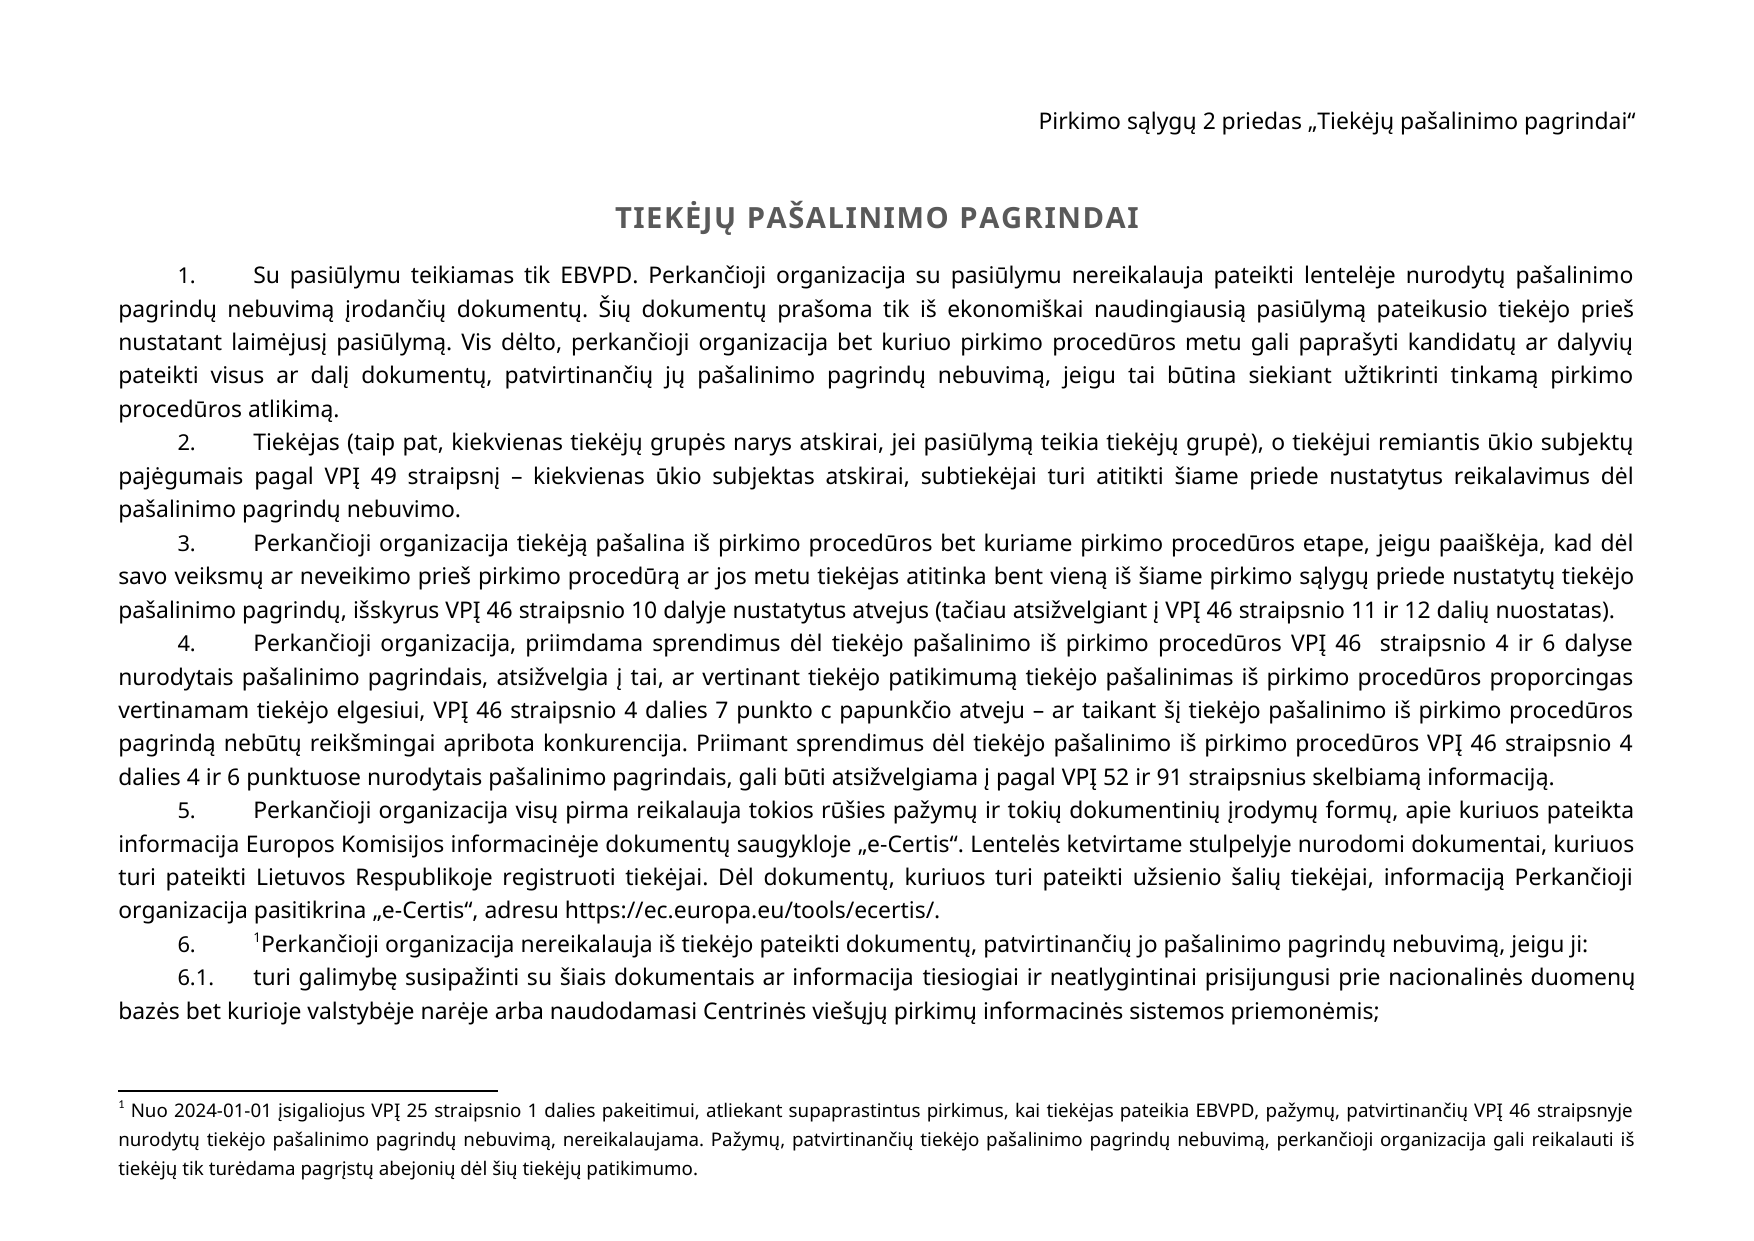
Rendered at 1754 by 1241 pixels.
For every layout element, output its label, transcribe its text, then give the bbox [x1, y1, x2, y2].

list Perkančioji organizacija tiekėją pašalina iš pirkimo procedūros bet kuriame pirkimo procedūros etape, jeigu paaiškėja, kad dėl savo veiksmų ar neveikimo prieš pirkimo procedūrą ar jos metu tiekėjas atitinka bent vieną iš šiame pirkimo sąlygų priede nustatytų tiekėjo pašalinimo pagrindų, išskyrus VPĮ 46 straipsnio 10 dalyje nustatytus atvejus (tačiau atsižvelgiant į VPĮ 46 straipsnio 11 ir 12 dalių nuostatas). [118, 527, 1636, 625]
list Su pasiūlymu teikiamas tik EBVPD. Perkančioji organizacija su pasiūlymu nereikalauja pateikti lentelėje nurodytų pašalinimo pagrindų nebuvimą įrodančių dokumentų. Šių dokumentų prašoma tik iš ekonomiškai naudingiausią pasiūlymą pateikusio tiekėjo prieš nustatant laimėjusį pasiūlymą. Vis dėlto, perkančioji organizacija bet kuriuo pirkimo procedūros metu gali paprašyti kandidatų ar dalyvių pateikti visus ar dalį dokumentų, patvirtinančių jų pašalinimo pagrindų nebuvimą, jeigu tai būtina siekiant užtikrinti tinkamą pirkimo procedūros atlikimą. [118, 259, 1636, 424]
subtitle Pirkimo sąlygų 2 priedas „Tiekėjų pašalinimo pagrindai“ [650, 105, 1636, 137]
list Perkančioji organizacija visų pirma reikalauja tokios rūšies pažymų ir tokių dokumentinių įrodymų formų, apie kuriuos pateikta informacija Europos Komisijos informacinėje dokumentų saugykloje „e-Certis“. Lentelės ketvirtame stulpelyje nurodomi dokumentai, kuriuos turi pateikti Lietuvos Respublikoje registruoti tiekėjai. Dėl dokumentų, kuriuos turi pateikti užsienio šalių tiekėjai, informaciją Perkančioji organizacija pasitikrina „e-Certis“, adresu https://ec.europa.eu/tools/ecertis/. [118, 794, 1636, 926]
list Perkančioji organizacija, priimdama sprendimus dėl tiekėjo pašalinimo iš pirkimo procedūros VPĮ 46 straipsnio 4 ir 6 dalyse nurodytais pašalinimo pagrindais, atsižvelgia į tai, ar vertinant tiekėjo patikimumą tiekėjo pašalinimas iš pirkimo procedūros proporcingas vertinamam tiekėjo elgesiui, VPĮ 46 straipsnio 4 dalies 7 punkto c papunkčio atveju – ar taikant šį tiekėjo pašalinimo iš pirkimo procedūros pagrindą nebūtų reikšmingai apribota konkurencija. Priimant sprendimus dėl tiekėjo pašalinimo iš pirkimo procedūros VPĮ 46 straipsnio 4 dalies 4 ir 6 punktuose nurodytais pašalinimo pagrindais, gali būti atsižvelgiama į pagal VPĮ 52 ir 91 straipsnius skelbiamą informaciją. [118, 627, 1636, 792]
list Perkančioji organizacija nereikalauja iš tiekėjo pateikti dokumentų, patvirtinančių jo pašalinimo pagrindų nebuvimą, jeigu ji: [118, 928, 1636, 959]
list turi galimybę susipažinti su šiais dokumentais ar informacija tiesiogiai ir neatlygintinai prisijungusi prie nacionalinės duomenų bazės bet kurioje valstybėje narėje arba naudodamasi Centrinės viešųjų pirkimų informacinės sistemos priemonėmis; [118, 961, 1636, 1026]
list Tiekėjas (taip pat, kiekvienas tiekėjų grupės narys atskirai, jei pasiūlymą teikia tiekėjų grupė), o tiekėjui remiantis ūkio subjektų pajėgumais pagal VPĮ 49 straipsnį – kiekvienas ūkio subjektas atskirai, subtiekėjai turi atitikti šiame priede nustatytus reikalavimus dėl pašalinimo pagrindų nebuvimo. [118, 426, 1636, 524]
subtitle TIEKĖJŲ PAŠALINIMO PAGRINDAI [118, 197, 1636, 237]
